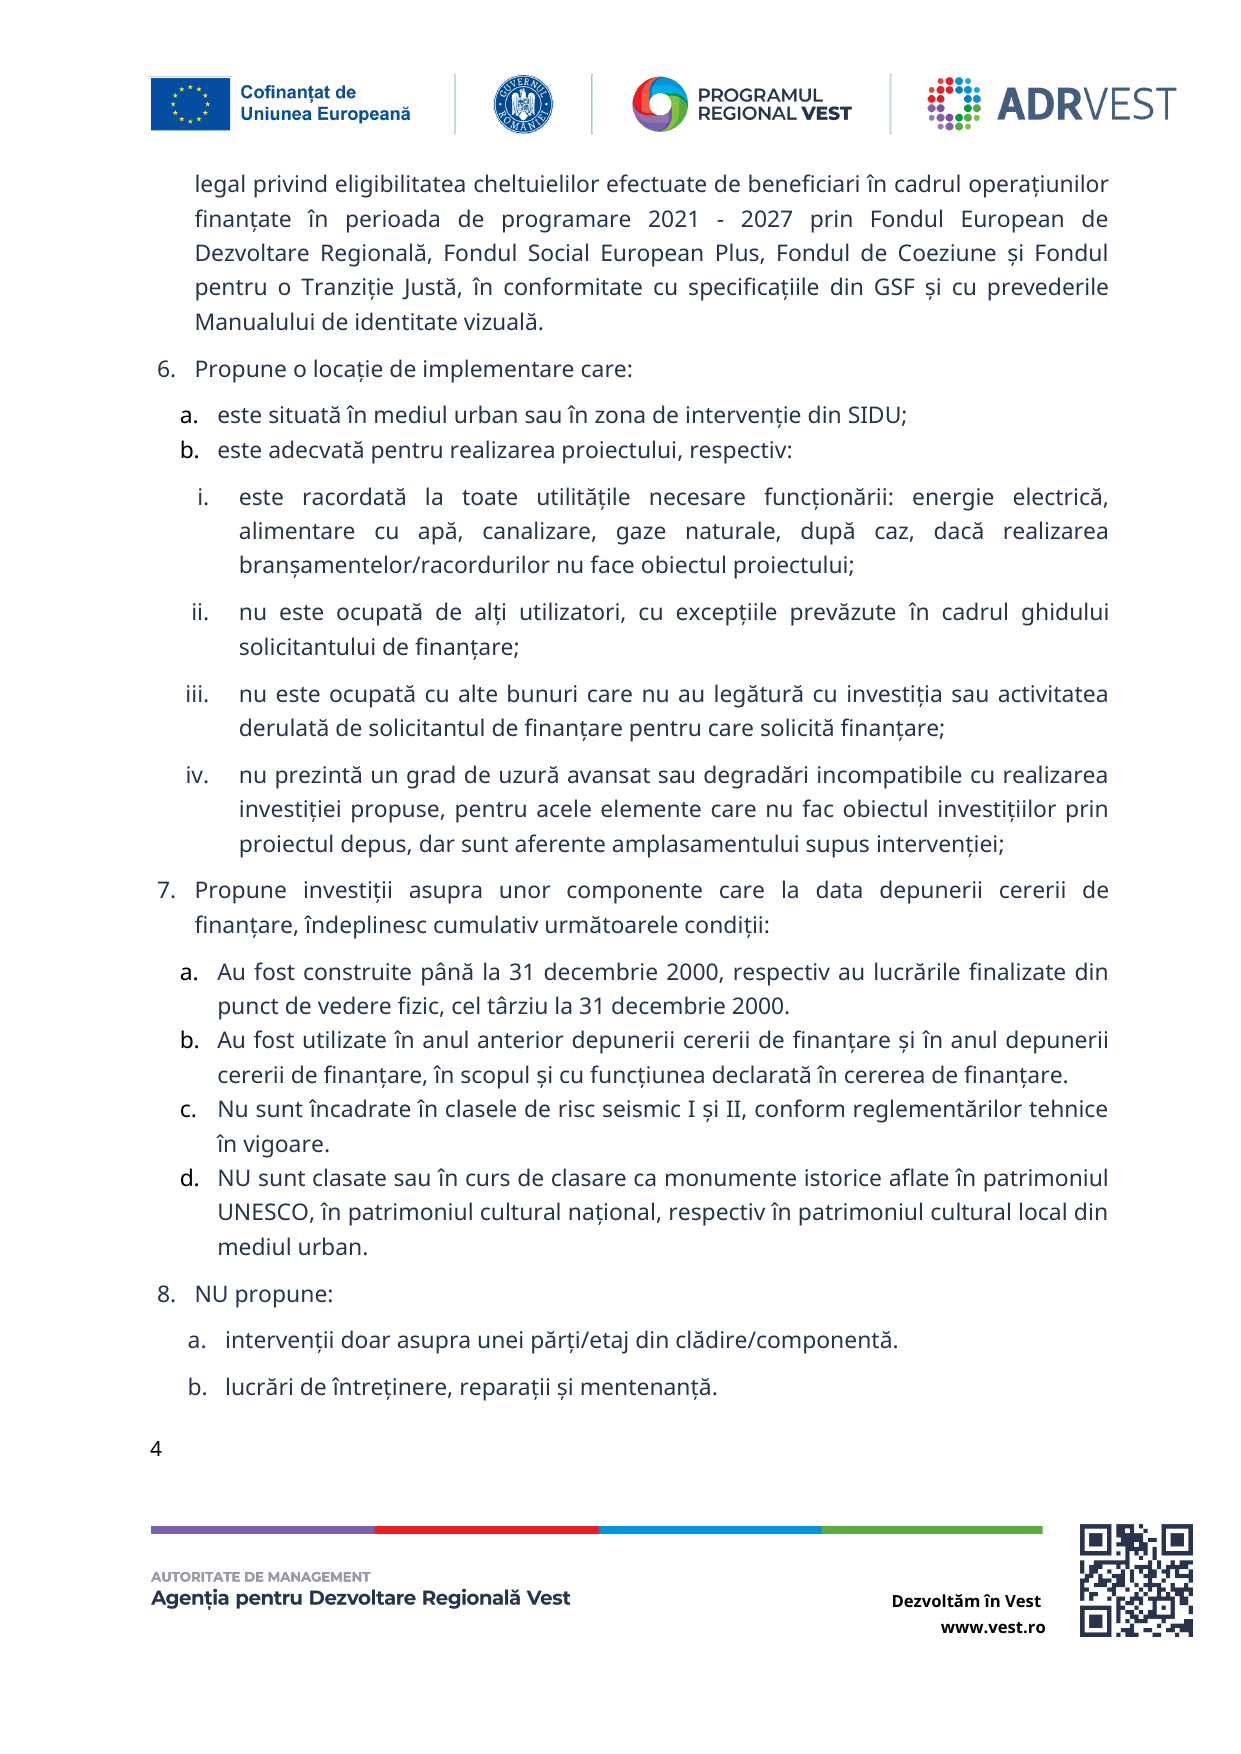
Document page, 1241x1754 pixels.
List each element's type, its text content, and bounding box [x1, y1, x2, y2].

list este adecvată pentru realizarea proiectului, respectiv: [179, 434, 1110, 465]
list Au fost utilizate în anul anterior depunerii cererii de finanțare și în anul depunerii cererii de finanțare, în scopul și cu funcțiunea declarată în cererea de finanțare. [179, 1024, 1110, 1090]
list este situată în mediul urban sau în zona de intervenție din SIDU; [179, 399, 1110, 431]
list nu prezintă un grad de uzură avansat sau degradări incompatibile cu realizarea investiției propuse, pentru acele elemente care nu fac obiectul investițiilor prin proiectul depus, dar sunt aferente amplasamentului supus intervenției; [209, 759, 1110, 859]
list NU propune: [157, 1277, 1110, 1309]
list NU sunt clasate sau în curs de clasare ca monumente istorice aflate în patrimoniul UNESCO, în patrimoniul cultural național, respectiv în patrimoniul cultural local din mediul urban. [179, 1162, 1110, 1262]
list Nu sunt încadrate în clasele de risc seismic I și II, conform reglementărilor tehnice în vigoare. [179, 1093, 1110, 1159]
picture [149, 74, 1177, 134]
list nu este ocupată cu alte bunuri care nu au legătură cu investiția sau activitatea derulată de solicitantul de finanțare pentru care solicită finanțare; [209, 677, 1110, 743]
picture [1071, 1515, 1202, 1646]
list lucrări de întreținere, reparații și mentenanță. [187, 1371, 1110, 1402]
list Propune investiții asupra unor componente care la data depunerii cererii de finanţare, îndeplinesc cumulativ următoarele condiţii: [157, 874, 1110, 940]
list Propune o locație de implementare care: [157, 352, 1110, 384]
list este racordată la toate utilitățile necesare funcționării: energie electrică, alimentare cu apă, canalizare, gaze naturale, după caz, dacă realizarea branșamentelor/racordurilor nu face obiectul proiectului; [209, 481, 1110, 581]
list nu este ocupată de alți utilizatori, cu excepțiile prevăzute în cadrul ghidului solicitantului de finanțare; [209, 596, 1110, 662]
list Au fost construite până la 31 decembrie 2000, respectiv au lucrările finalizate din punct de vedere fizic, cel târziu la 31 decembrie 2000. [179, 956, 1110, 1021]
list intervenții doar asupra unei părți/etaj din clădire/componentă. [187, 1324, 1110, 1356]
